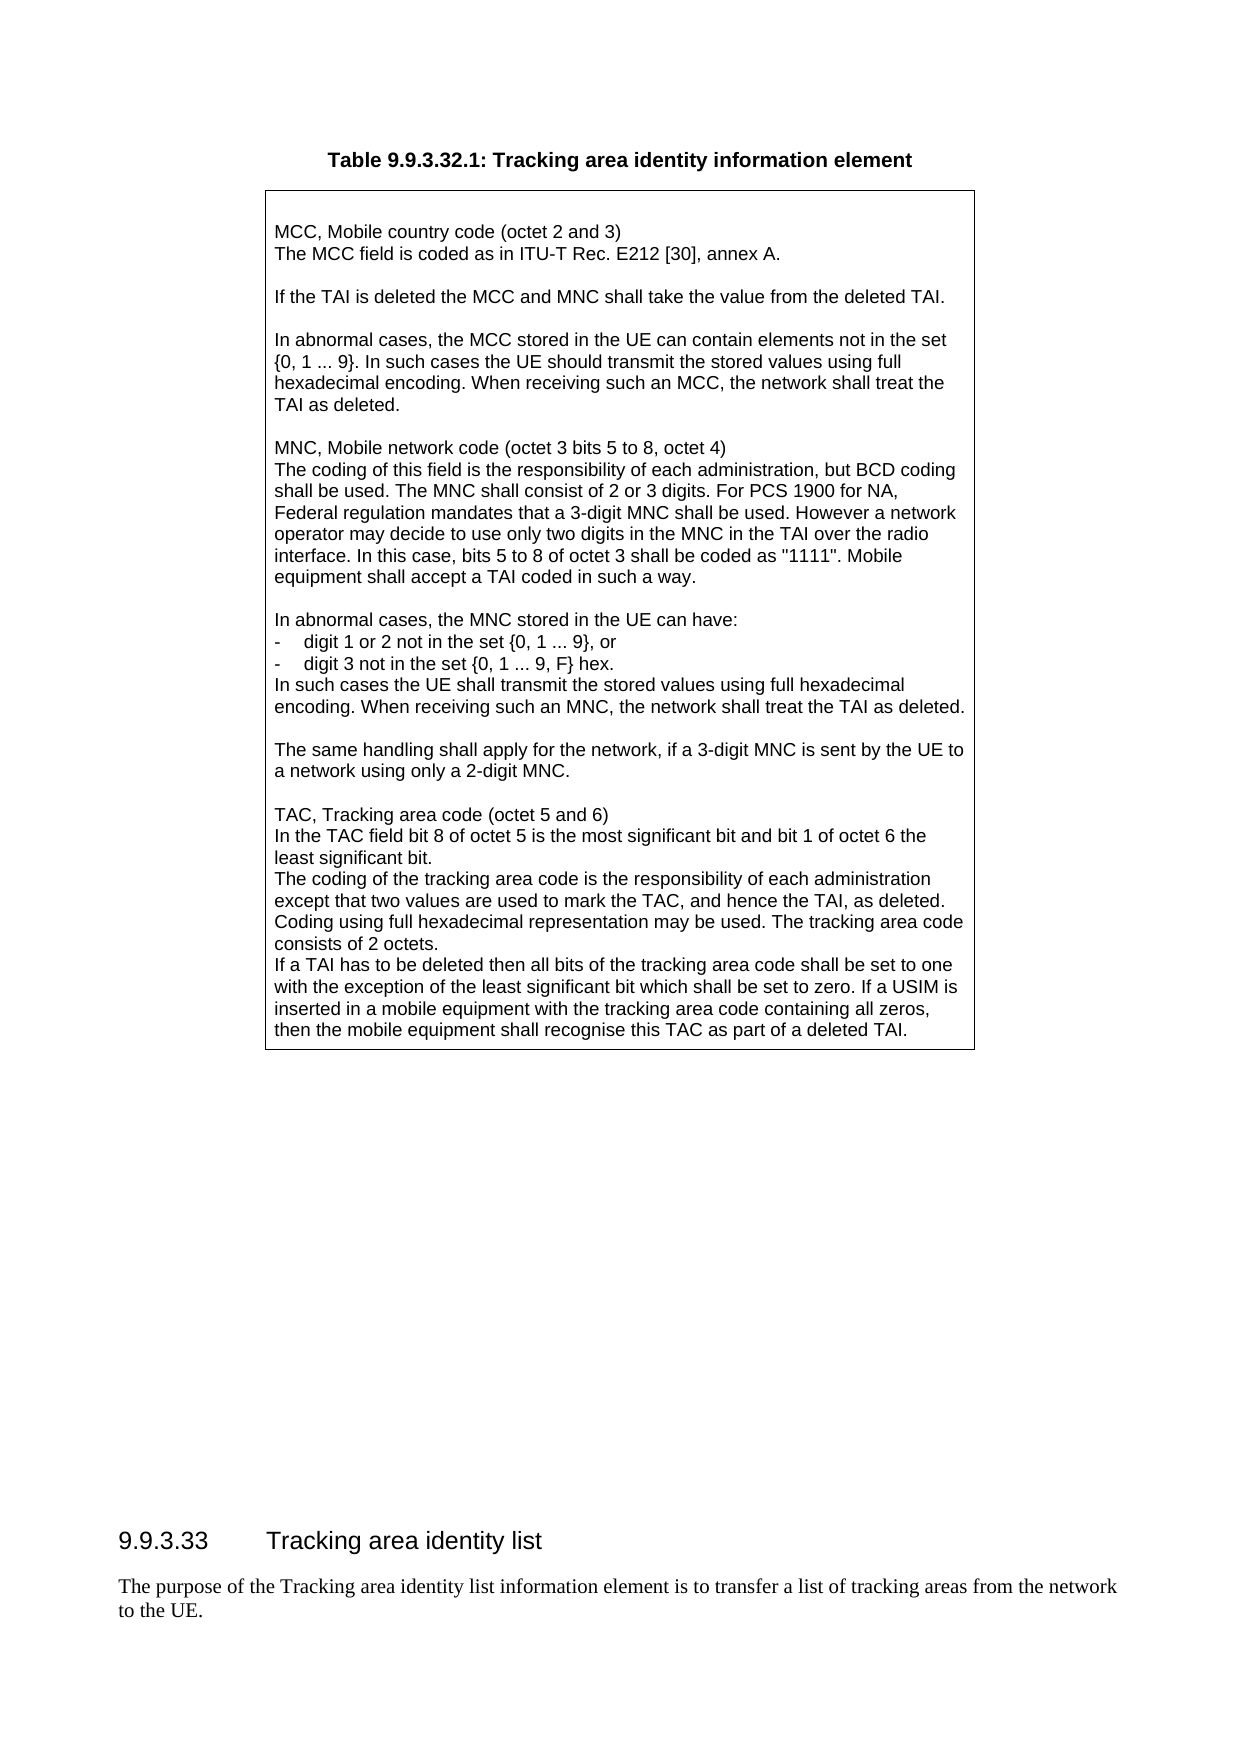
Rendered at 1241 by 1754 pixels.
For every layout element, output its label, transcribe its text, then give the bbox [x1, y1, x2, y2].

text The purpose of the Tracking area identity list information element is to transfer a list of tracking areas from the network to the UE. [118, 1573, 1122, 1622]
text Table 9.9.3.32.1: Tracking area identity information element [118, 147, 1122, 171]
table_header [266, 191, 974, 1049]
subtitle 9.9.3.33 Tracking area identity list [118, 1526, 1122, 1555]
